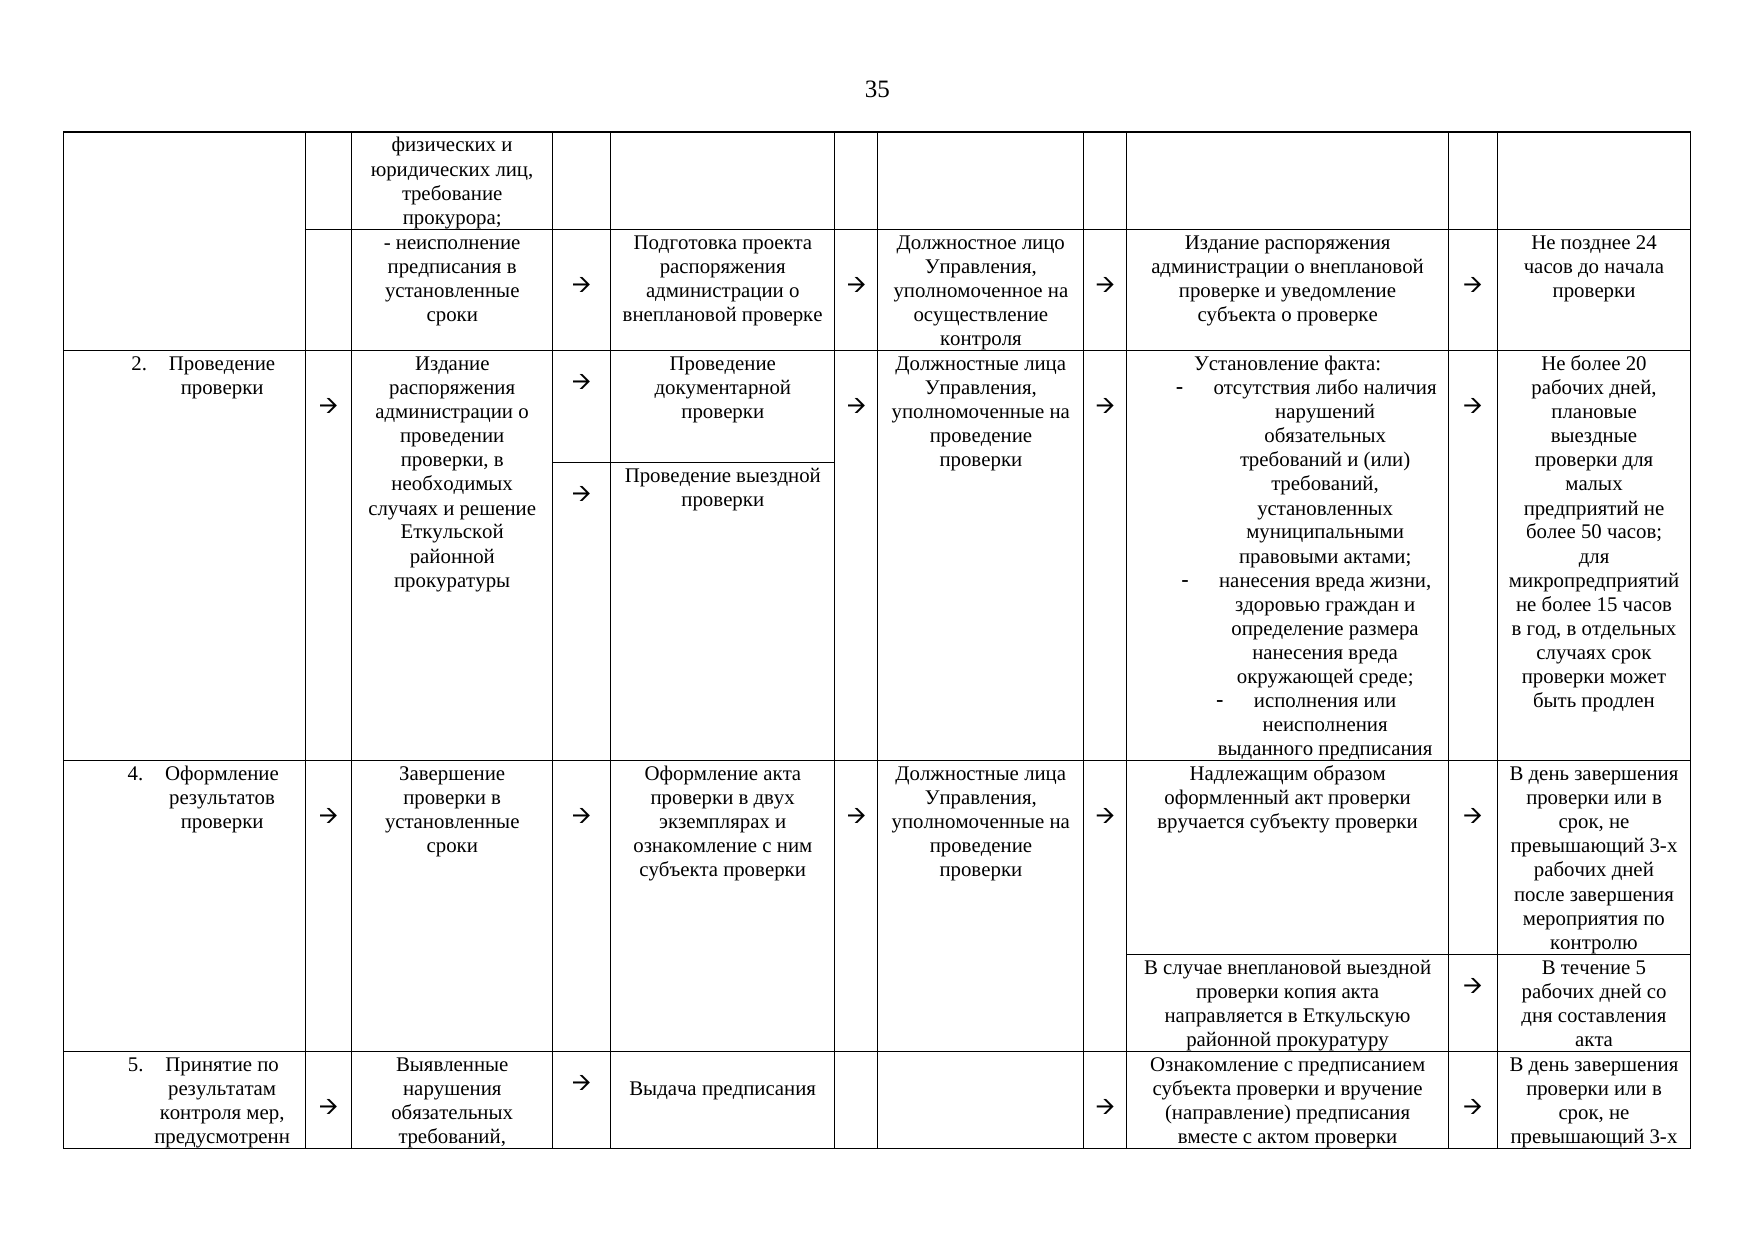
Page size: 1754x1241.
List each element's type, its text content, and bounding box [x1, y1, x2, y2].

table_cell Выдача предписания [611, 1052, 834, 1148]
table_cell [1498, 1052, 1690, 1148]
table_cell - неисполнение предписания в установленные сроки [352, 230, 552, 350]
table_cell [1084, 351, 1126, 760]
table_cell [352, 1052, 552, 1148]
table_cell В случае внеплановой выездной проверки копия акта направляется в Еткульскую районной прокуратуру [1127, 955, 1448, 1051]
table_cell Проведение проверки [64, 351, 305, 760]
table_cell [1127, 1052, 1448, 1148]
table_cell [1449, 955, 1497, 1051]
table_cell Должностные лица Управления, уполномоченные на проведение проверки [878, 351, 1083, 760]
table_cell Не более 20 рабочих дней, плановые выездные проверки для малых предприятий не более 50 часов; для микропредприятий не более 15 часов в год, в отдельных случаях срок проверки может быть продлен [1498, 351, 1690, 760]
table_cell [1084, 230, 1126, 350]
table_cell [835, 133, 877, 229]
table_cell [553, 463, 610, 760]
table_cell Издание распоряжения администрации о внеплановой проверке и уведомление субъекта о проверке [1127, 230, 1448, 350]
table_cell В течение 5 рабочих дней со дня составления акта [1498, 955, 1690, 1051]
table_cell [1084, 133, 1126, 229]
table_cell Установление факта: отсутствия либо наличия нарушений обязательных требований и (или) требований, установленных муниципальными правовыми актами; нанесения вреда жизни, здоровью граждан и определение размера нанесения вреда окружающей среде; исполнения или неисполнения выданного предписания [1127, 351, 1448, 760]
table_cell [1449, 351, 1497, 760]
table_cell Оформление результатов проверки [64, 761, 305, 1051]
table_cell [553, 230, 610, 350]
table_cell [306, 351, 351, 760]
table_cell Надлежащим образом оформленный акт проверки вручается субъекту проверки [1127, 761, 1448, 954]
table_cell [878, 1052, 1083, 1148]
table_cell [1084, 1052, 1126, 1148]
table_cell [835, 230, 877, 350]
table_cell [1449, 761, 1497, 954]
table_cell Не позднее 24 часов до начала проверки [1498, 230, 1690, 350]
table_cell Завершение проверки в установленные сроки [352, 761, 552, 1051]
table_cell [64, 1052, 305, 1148]
table_cell [1449, 1052, 1497, 1148]
table_cell В день завершения проверки или в срок, не превышающий 3-х рабочих дней после завершения мероприятия по контролю [1498, 761, 1690, 954]
table_cell [1449, 230, 1497, 350]
table_cell [835, 1052, 877, 1148]
table_cell [835, 761, 877, 1051]
table_cell [553, 133, 610, 229]
table_cell Проведение выездной проверки [611, 463, 834, 760]
table_cell [553, 351, 610, 462]
table_cell Должностные лица Управления, уполномоченные на проведение проверки [878, 761, 1083, 1051]
table_cell [306, 761, 351, 1051]
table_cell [1498, 133, 1690, 229]
table_cell Оформление акта проверки в двух экземплярах и ознакомление с ним субъекта проверки [611, 761, 834, 1051]
table_cell [553, 761, 610, 1051]
table_cell Должностное лицо Управления, уполномоченное на осуществление контроля [878, 230, 1083, 350]
table_cell Издание распоряжения администрации о проведении проверки, в необходимых случаях и решение Еткульской районной прокуратуры [352, 351, 552, 760]
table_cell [352, 133, 552, 229]
table_cell [1449, 133, 1497, 229]
table_cell [553, 1052, 610, 1148]
table_cell [1084, 761, 1126, 1051]
table_cell Подготовка проекта распоряжения администрации о внеплановой проверке [611, 230, 834, 350]
table_cell [835, 351, 877, 760]
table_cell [1127, 133, 1448, 229]
table_cell [306, 1052, 351, 1148]
table_cell Проведение документарной проверки [611, 351, 834, 462]
table_cell [306, 133, 351, 229]
table_cell [306, 230, 351, 350]
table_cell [611, 133, 834, 229]
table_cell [878, 133, 1083, 229]
